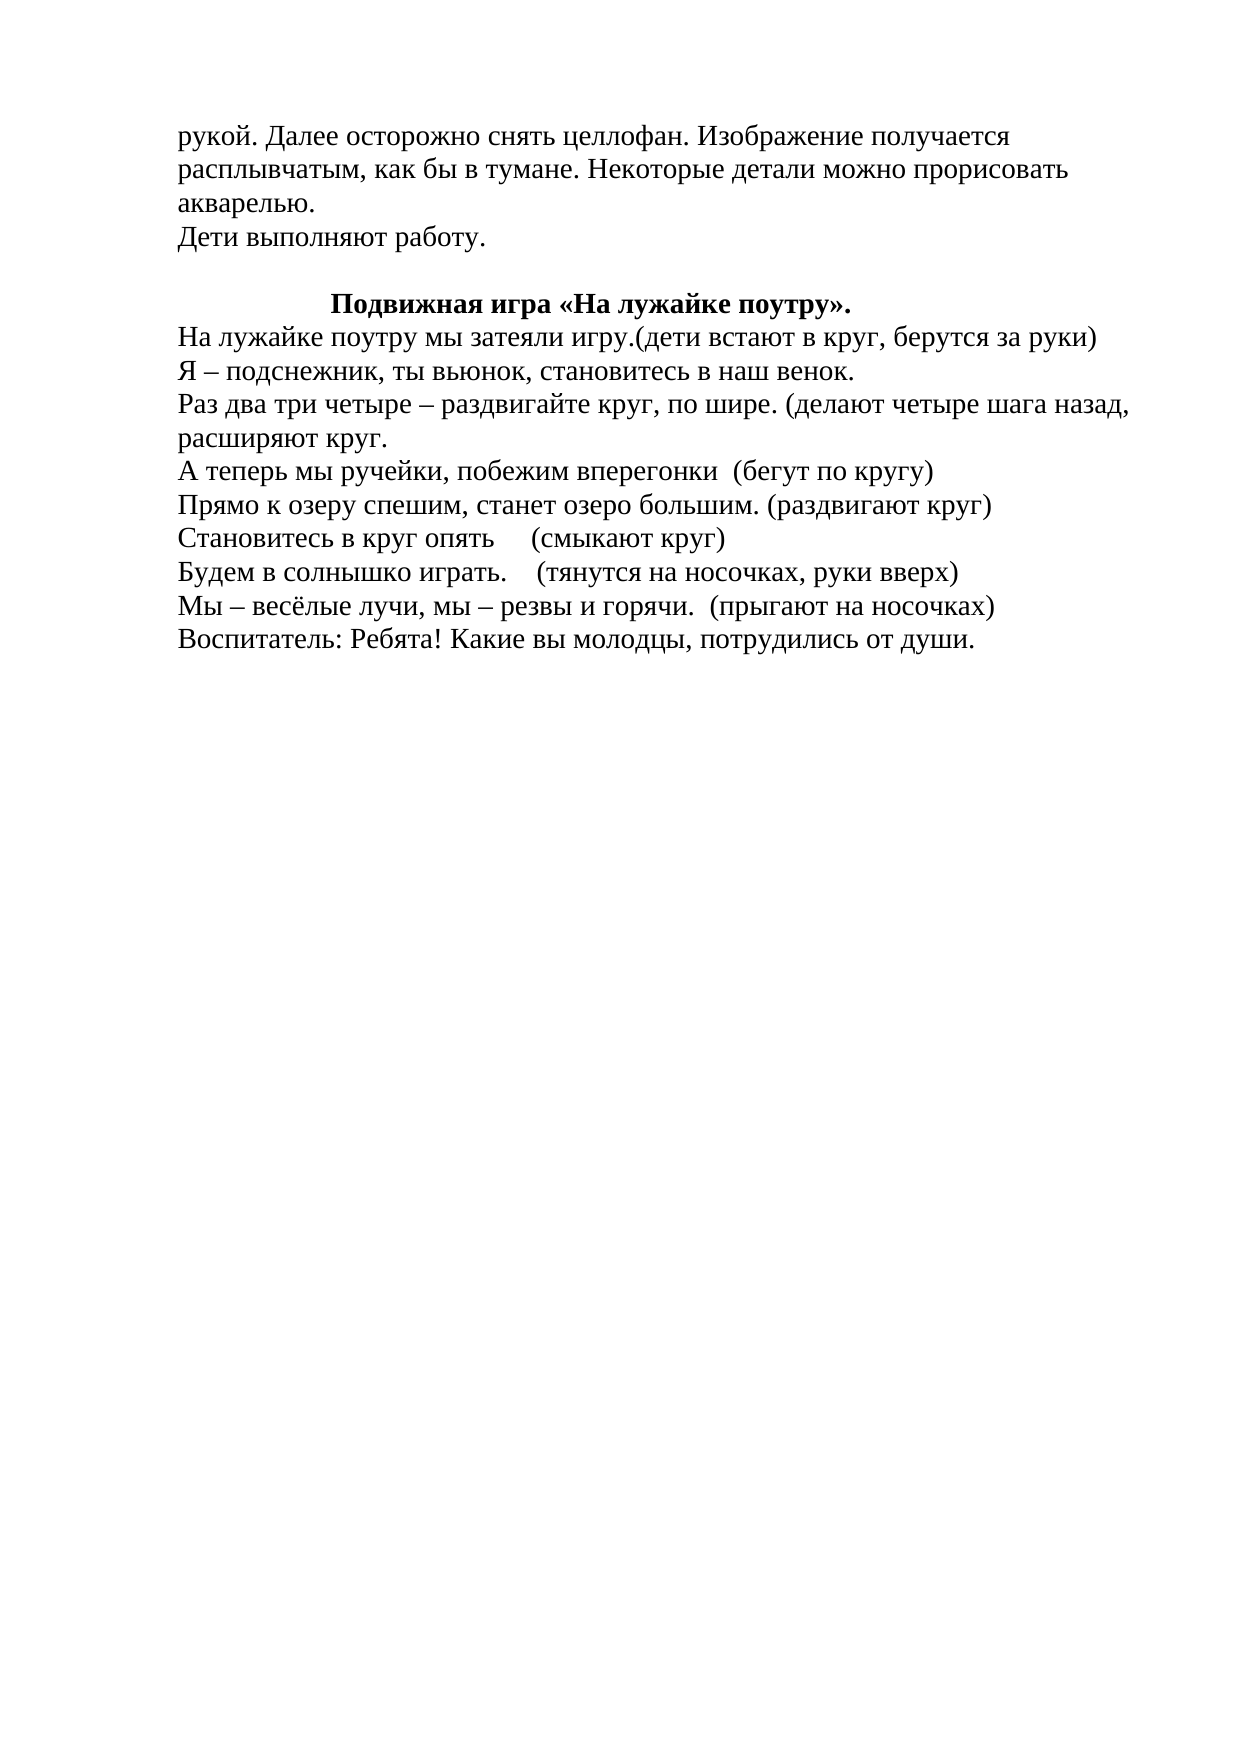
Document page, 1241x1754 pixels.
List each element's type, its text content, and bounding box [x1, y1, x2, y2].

text Дети выполняют работу. [177, 219, 1152, 252]
text Становитесь в круг опять (смыкают круг) [177, 521, 1152, 554]
text На лужайке поутру мы затеяли игру.(дети встают в круг, берутся за руки) [177, 319, 1152, 353]
text Прямо к озеру спешим, станет озеро большим. (раздвигают круг) [177, 487, 1152, 521]
text Подвижная игра «На лужайке поутру». [177, 286, 1152, 319]
text Я – подснежник, ты вьюнок, становитесь в наш венок. [177, 353, 1152, 386]
text Раз два три четыре – раздвигайте круг, по шире. (делают четыре шага назад, расширяют круг. [177, 386, 1152, 453]
text А теперь мы ручейки, побежим вперегонки (бегут по кругу) [177, 453, 1152, 487]
text Воспитатель: Ребята! Какие вы молодцы, потрудились от души. [177, 621, 1152, 655]
text Мы – весёлые лучи, мы – резвы и горячи. (прыгают на носочках) [177, 588, 1152, 621]
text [177, 118, 1152, 219]
text Будем в солнышко играть. (тянутся на носочках, руки вверх) [177, 554, 1152, 588]
